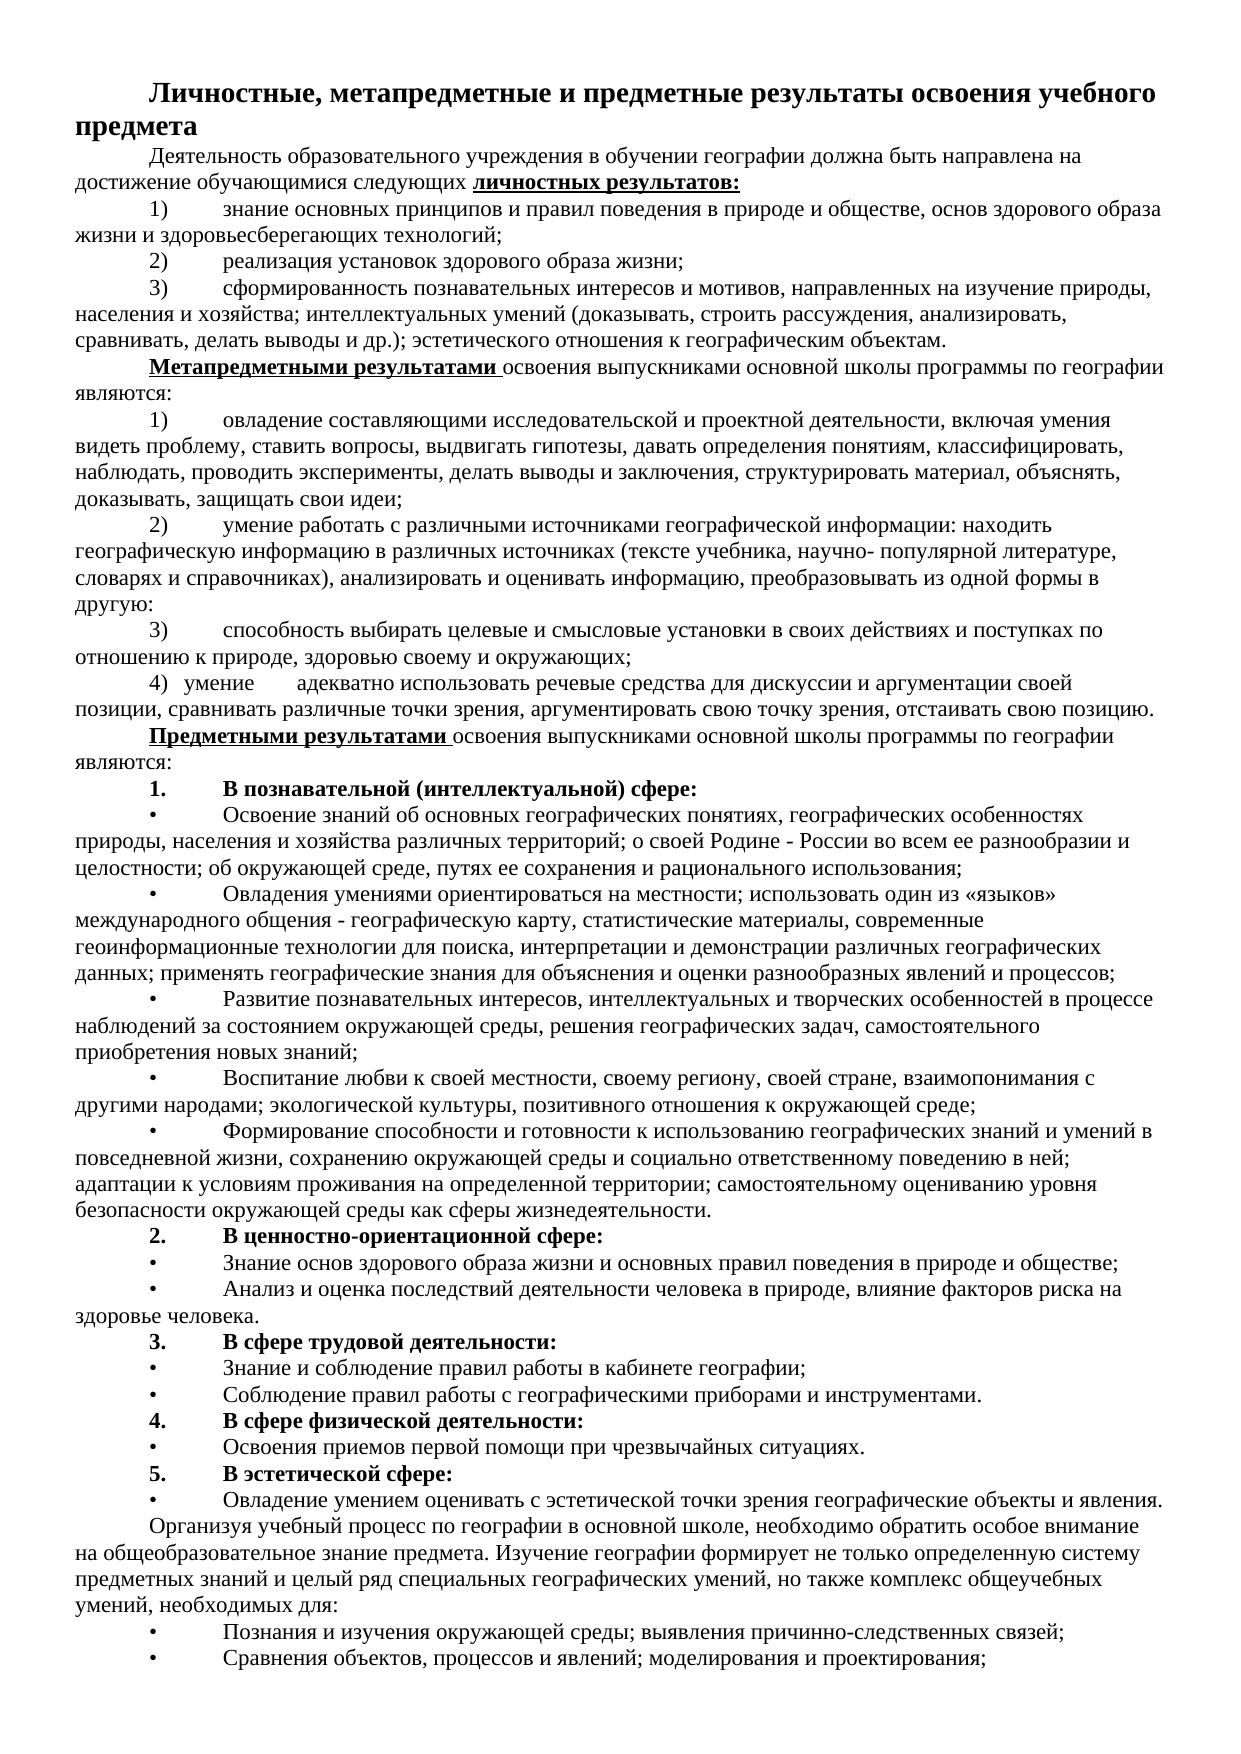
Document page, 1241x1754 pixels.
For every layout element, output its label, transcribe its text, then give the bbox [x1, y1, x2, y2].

list Формирование способности и готовности к использованию географических знаний и умений в повседневной жизни, сохранению окружающей среды и социально ответственному поведению в ней; адаптации к условиям проживания на определенной территории; самостоятельному оцениванию уровня безопасности окружающей среды как сферы жизнедеятельности. [75, 1117, 1165, 1223]
text Личностные, метапредметные и предметные результаты освоения учебного предмета [75, 75, 1165, 142]
list знание основных принципов и правил поведения в природе и обществе, основ здорового образа жизни и здоровьесберегающих технологий; [75, 195, 1165, 247]
list Развитие познавательных интересов, интеллектуальных и творческих особенностей в процессе наблюдений за состоянием окружающей среды, решения географических задач, самостоятельного приобретения новых знаний; [75, 985, 1165, 1064]
list умение адекватно использовать речевые средства для дискуссии и аргументации своей позиции, сравнивать различные точки зрения, аргументировать свою точку зрения, отстаивать свою позицию. [75, 669, 1165, 722]
list В ценностно-ориентационной сфере: [75, 1223, 1165, 1249]
list В сфере физической деятельности: [75, 1407, 1165, 1433]
list Сравнения объектов, процессов и явлений; моделирования и проектирования; [75, 1644, 1165, 1671]
text Организуя учебный процесс по географии в основной школе, необходимо обратить особое внимание на общеобразовательное знание предмета. Изучение географии формирует не только определенную систему предметных знаний и целый ряд специальных географических умений, но также комплекс общеучебных умений, необходимых для: [75, 1512, 1165, 1618]
list Овладение умением оценивать с эстетической точки зрения географические объекты и явления. [75, 1486, 1165, 1512]
text Деятельность образовательного учреждения в обучении географии должна быть направлена на достижение обучающимися следующих личностных результатов: [75, 142, 1165, 195]
list Овладения умениями ориентироваться на местности; использовать один из «языков» международного общения - географическую карту, статистические материалы, современные геоинформационные технологии для поиска, интерпретации и демонстрации различных географических данных; применять географические знания для объяснения и оценки разнообразных явлений и процессов; [75, 880, 1165, 985]
list умение работать с различными источниками географической информации: находить географическую информацию в различных источниках (тексте учебника, научно- популярной литературе, словарях и справочниках), анализировать и оценивать информацию, преобразовывать из одной формы в другую: [75, 511, 1165, 616]
list Воспитание любви к своей местности, своему региону, своей стране, взаимопонимания с другими народами; экологической культуры, позитивного отношения к окружающей среде; [75, 1064, 1165, 1117]
list Знание основ здорового образа жизни и основных правил поведения в природе и обществе; [75, 1249, 1165, 1275]
list сформированность познавательных интересов и мотивов, направленных на изучение природы, населения и хозяйства; интеллектуальных умений (доказывать, строить рассуждения, анализировать, сравнивать, делать выводы и др.); эстетического отношения к географическим объектам. [75, 274, 1165, 353]
text Предметными результатами освоения выпускниками основной школы программы по географии являются: [75, 722, 1165, 774]
list В эстетической сфере: [75, 1460, 1165, 1486]
list Соблюдение правил работы с географическими приборами и инструментами. [75, 1381, 1165, 1407]
list Знание и соблюдение правил работы в кабинете географии; [75, 1354, 1165, 1381]
list Познания и изучения окружающей среды; выявления причинно-следственных связей; [75, 1618, 1165, 1644]
list Анализ и оценка последствий деятельности человека в природе, влияние факторов риска на здоровье человека. [75, 1275, 1165, 1328]
list В сфере трудовой деятельности: [75, 1328, 1165, 1354]
list способность выбирать целевые и смысловые установки в своих действиях и поступках по отношению к природе, здоровью своему и окружающих; [75, 616, 1165, 669]
list овладение составляющими исследовательской и проектной деятельности, включая умения видеть проблему, ставить вопросы, выдвигать гипотезы, давать определения понятиям, классифицировать, наблюдать, проводить эксперименты, делать выводы и заключения, структурировать материал, объяснять, доказывать, защищать свои идеи; [75, 406, 1165, 511]
list В познавательной (интеллектуальной) сфере: [75, 774, 1165, 801]
text Метапредметными результатами освоения выпускниками основной школы программы по географии являются: [75, 353, 1165, 406]
list Освоения приемов первой помощи при чрезвычайных ситуациях. [75, 1433, 1165, 1460]
list Освоение знаний об основных географических понятиях, географических особенностях природы, населения и хозяйства различных территорий; о своей Родине - России во всем ее разнообразии и целостности; об окружающей среде, путях ее сохранения и рационального использования; [75, 801, 1165, 880]
list реализация установок здорового образа жизни; [75, 247, 1165, 274]
